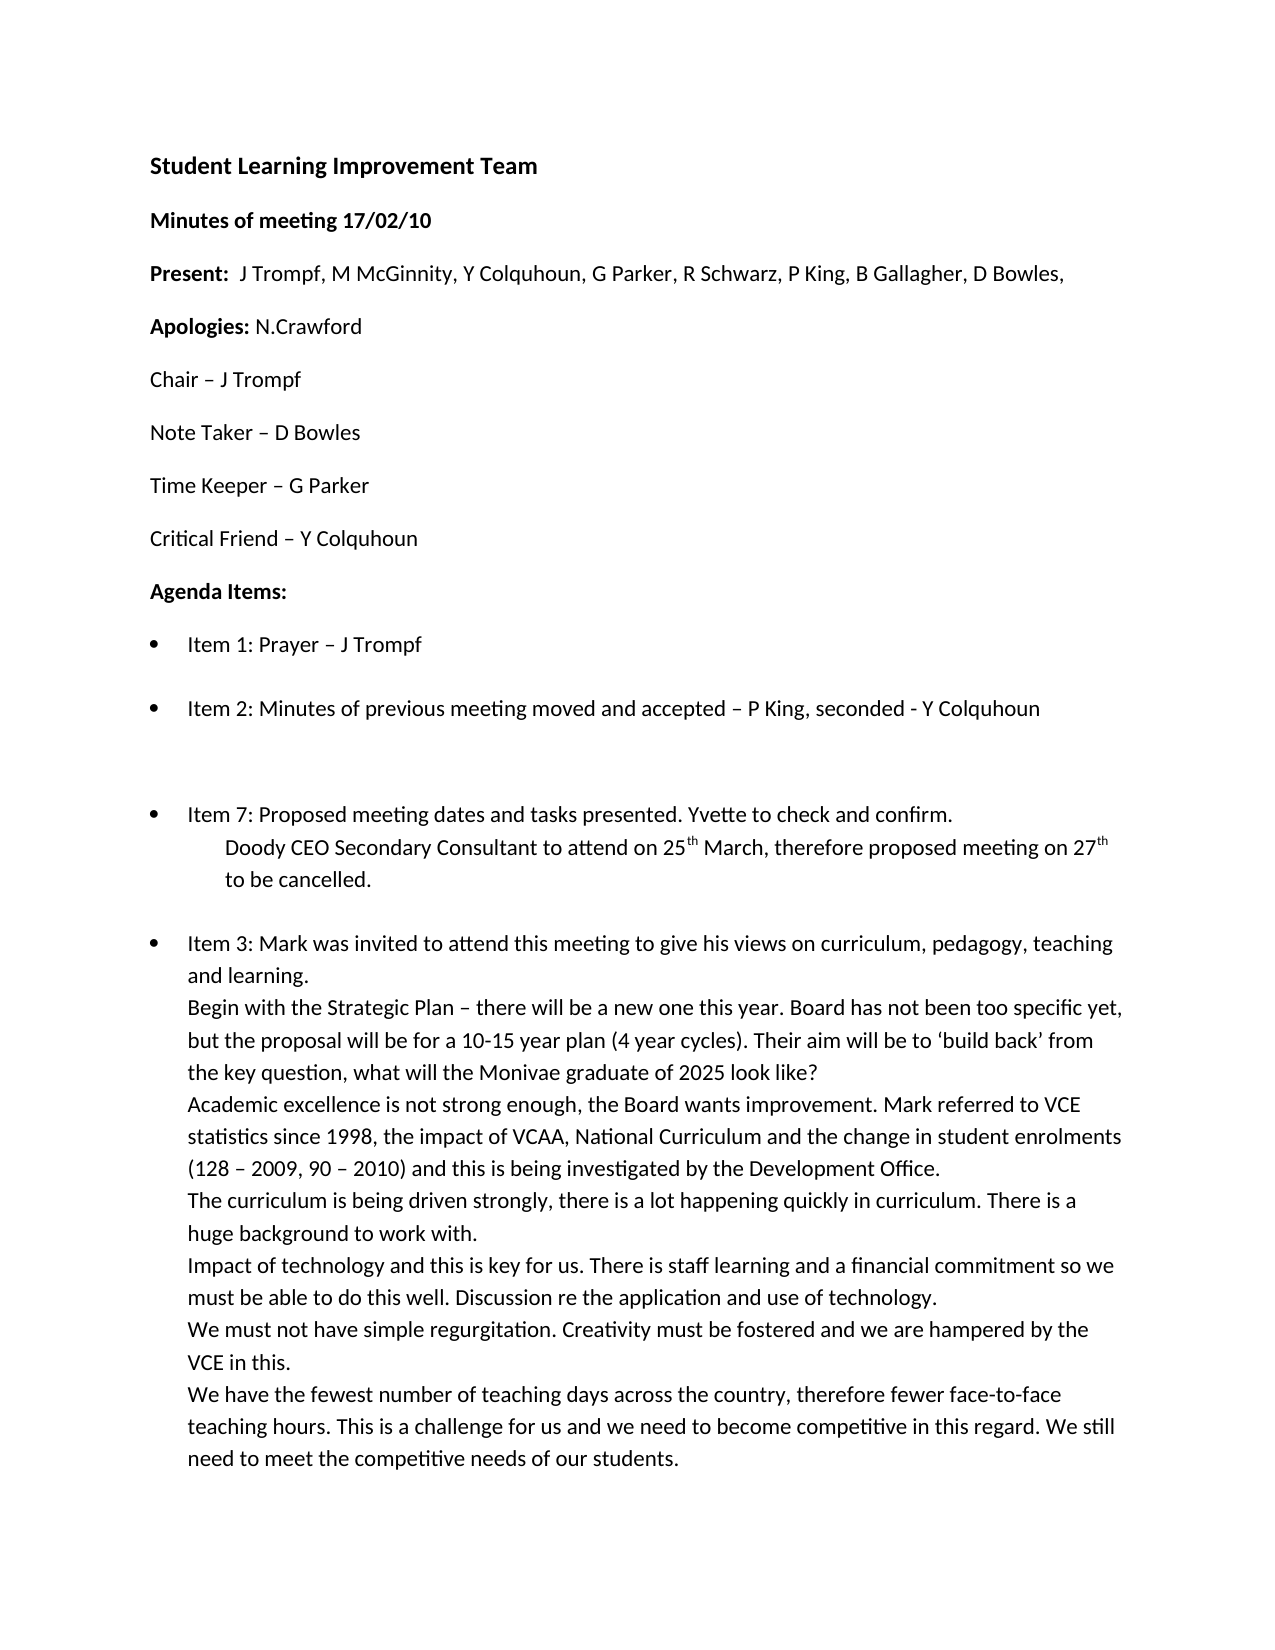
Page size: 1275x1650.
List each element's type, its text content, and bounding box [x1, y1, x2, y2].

list Item 1: Prayer – J Trompf [150, 630, 1125, 658]
list We have the fewest number of teaching days across the country, therefore fewer face-to-face teaching hours. This is a challenge for us and we need to become competitive in this regard. We still need to meet the competitive needs of our students. [187, 1380, 1125, 1472]
list Begin with the Strategic Plan – there will be a new one this year. Board has not been too specific yet, but the proposal will be for a 10-15 year plan (4 year cycles). Their aim will be to ‘build back’ from the key question, what will the Monivae graduate of 2025 look like? [187, 993, 1125, 1086]
list Item 2: Minutes of previous meeting moved and accepted – P King, seconded - Y Colquhoun [150, 694, 1125, 722]
text Present: J Trompf, M McGinnity, Y Colquhoun, G Parker, R Schwarz, P King, B Gallagher, D Bowles, [150, 259, 1125, 287]
text Note Taker – D Bowles [150, 418, 1125, 446]
text Minutes of meeting 17/02/10 [150, 206, 1125, 234]
list Item 7: Proposed meeting dates and tasks presented. Yvette to check and confirm. [150, 800, 1125, 828]
text Critical Friend – Y Colquhoun [150, 524, 1125, 552]
list Impact of technology and this is key for us. There is staff learning and a financial commitment so we must be able to do this well. Discussion re the application and use of technology. [187, 1251, 1125, 1311]
list Doody CEO Secondary Consultant to attend on 25th March, therefore proposed meeting on 27th to be cancelled. [225, 833, 1125, 893]
list Item 3: Mark was invited to attend this meeting to give his views on curriculum, pedagogy, teaching and learning. [150, 929, 1125, 989]
text Agenda Items: [150, 577, 1125, 605]
text Apologies: N.Crawford [150, 312, 1125, 340]
list We must not have simple regurgitation. Creativity must be fostered and we are hampered by the VCE in this. [187, 1315, 1125, 1376]
text Student Learning Improvement Team [150, 150, 1125, 181]
list The curriculum is being driven strongly, there is a lot happening quickly in curriculum. There is a huge background to work with. [187, 1187, 1125, 1247]
list Academic excellence is not strong enough, the Board wants improvement. Mark referred to VCE statistics since 1998, the impact of VCAA, National Curriculum and the change in student enrolments (128 – 2009, 90 – 2010) and this is being investigated by the Development Office. [187, 1090, 1125, 1182]
text Time Keeper – G Parker [150, 471, 1125, 499]
text Chair – J Trompf [150, 365, 1125, 393]
